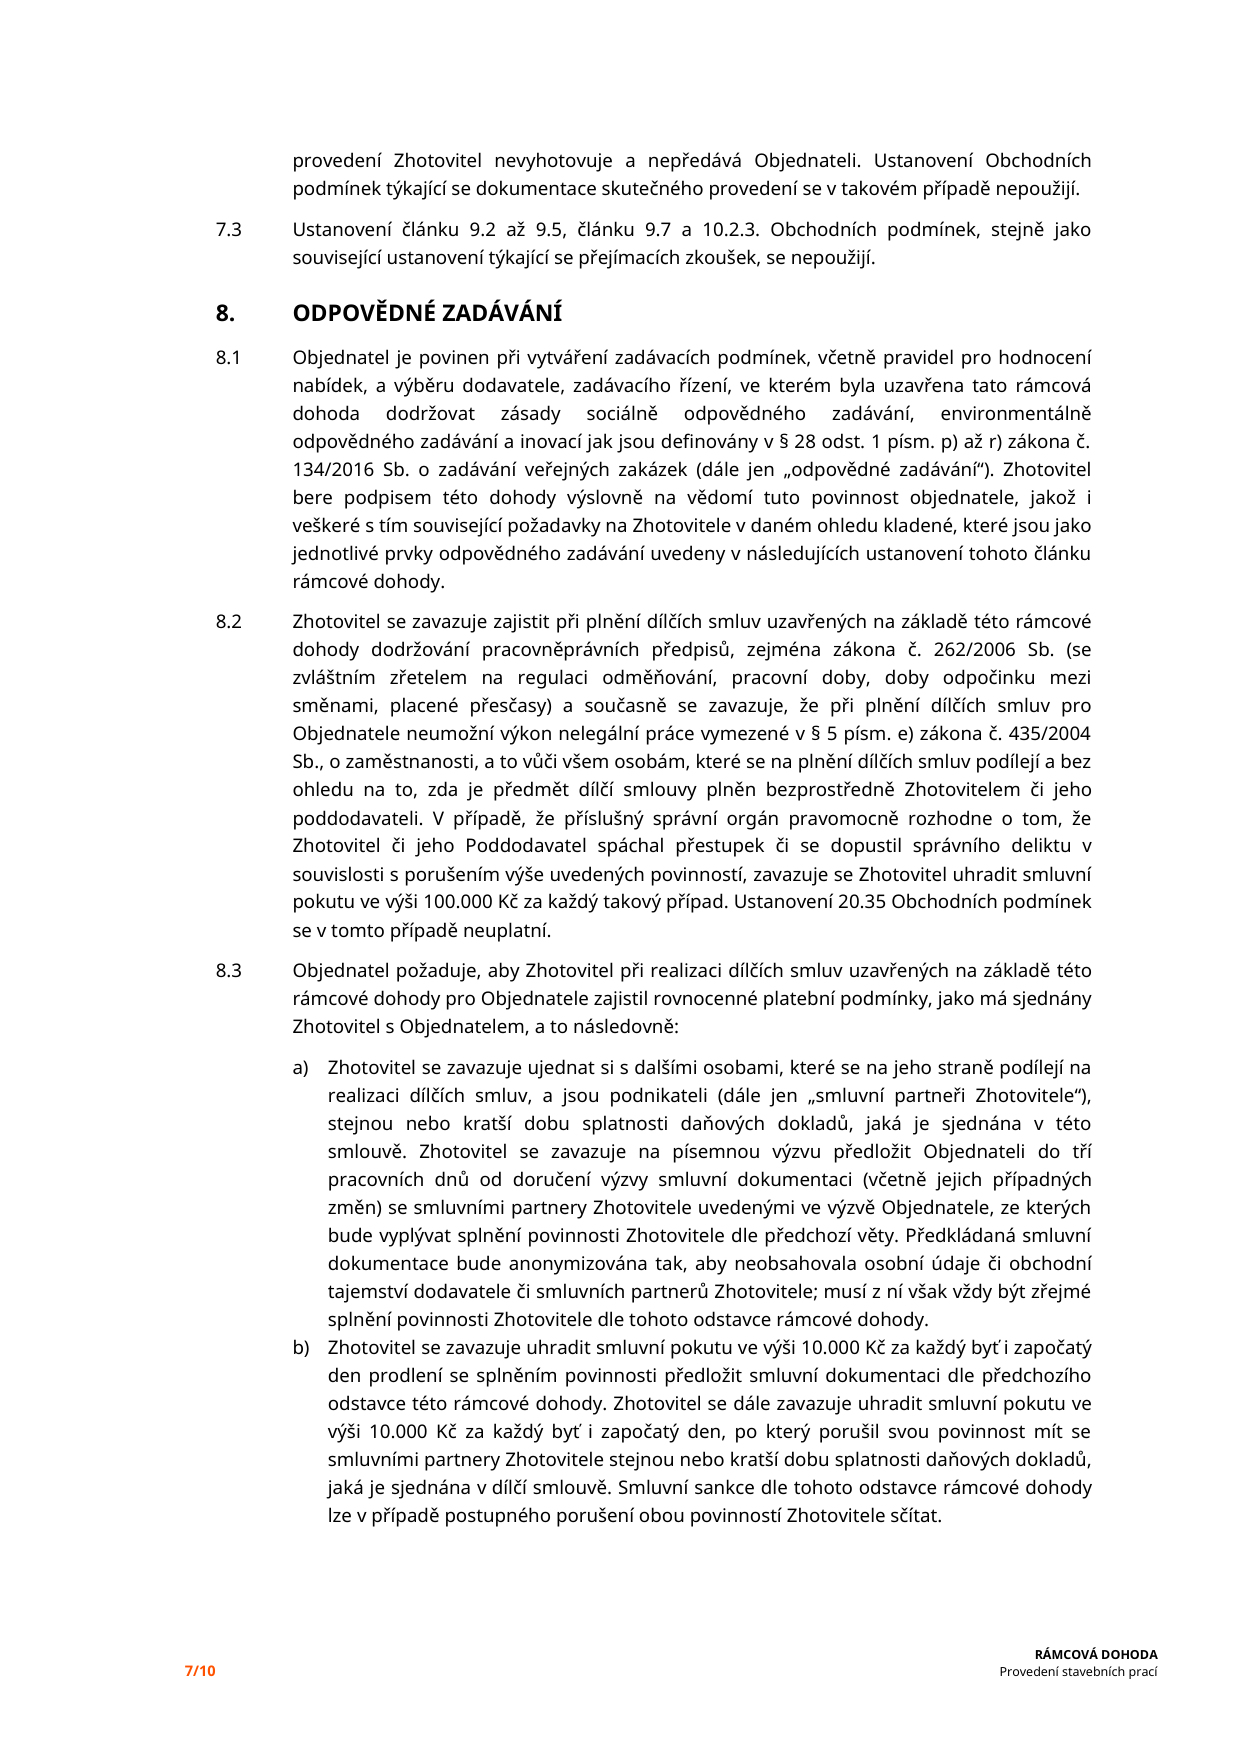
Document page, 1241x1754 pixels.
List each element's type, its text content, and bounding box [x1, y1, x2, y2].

text Ustanovení článku 9.2 až 9.5, článku 9.7 a 10.2.3. Obchodních podmínek, stejně jako související ustanovení týkající se přejímacích zkoušek, se nepoužijí. [216, 216, 1093, 269]
list Zhotovitel se zavazuje ujednat si s dalšími osobami, které se na jeho straně podílejí na realizaci dílčích smluv, a jsou podnikateli (dále jen „smluvní partneři Zhotovitele“), stejnou nebo kratší dobu splatnosti daňových dokladů, jaká je sjednána v této smlouvě. Zhotovitel se zavazuje na písemnou výzvu předložit Objednateli do tří pracovních dnů od doručení výzvy smluvní dokumentaci (včetně jejich případných změn) se smluvními partnery Zhotovitele uvedenými ve výzvě Objednatele, ze kterých bude vyplývat splnění povinnosti Zhotovitele dle předchozí věty. Předkládaná smluvní dokumentace bude anonymizována tak, aby neobsahovala osobní údaje či obchodní tajemství dodavatele či smluvních partnerů Zhotovitele; musí z ní však vždy být zřejmé splnění povinnosti Zhotovitele dle tohoto odstavce rámcové dohody. [292, 1054, 1093, 1332]
text Zhotovitel se zavazuje zajistit při plnění dílčích smluv uzavřených na základě této rámcové dohody dodržování pracovněprávních předpisů, zejména zákona č. 262/2006 Sb. (se zvláštním zřetelem na regulaci odměňování, pracovní doby, doby odpočinku mezi směnami, placené přesčasy) a současně se zavazuje, že při plnění dílčích smluv pro Objednatele neumožní výkon nelegální práce vymezené v § 5 písm. e) zákona č. 435/2004 Sb., o zaměstnanosti, a to vůči všem osobám, které se na plnění dílčích smluv podílejí a bez ohledu na to, zda je předmět dílčí smlouvy plněn bezprostředně Zhotovitelem či jeho poddodavateli. V případě, že příslušný správní orgán pravomocně rozhodne o tom, že Zhotovitel či jeho Poddodavatel spáchal přestupek či se dopustil správního deliktu v souvislosti s porušením výše uvedených povinností, zavazuje se Zhotovitel uhradit smluvní pokutu ve výši 100.000 Kč za každý takový případ. Ustanovení 20.35 Obchodních podmínek se v tomto případě neuplatní. [216, 609, 1093, 942]
text Objednatel požaduje, aby Zhotovitel při realizaci dílčích smluv uzavřených na základě této rámcové dohody pro Objednatele zajistil rovnocenné platební podmínky, jako má sjednány Zhotovitel s Objednatelem, a to následovně: [216, 957, 1093, 1039]
text ODPOVĚDNÉ ZADÁVÁNÍ [216, 297, 1093, 328]
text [216, 147, 1093, 201]
text Zhotovitel se zavazuje uhradit smluvní pokutu ve výši 10.000 Kč za každý byť i započatý den prodlení se splněním povinnosti předložit smluvní dokumentaci dle předchozího odstavce této rámcové dohody. Zhotovitel se dále zavazuje uhradit smluvní pokutu ve výši 10.000 Kč za každý byť i započatý den, po který porušil svou povinnost mít se smluvními partnery Zhotovitele stejnou nebo kratší dobu splatnosti daňových dokladů, jaká je sjednána v dílčí smlouvě. Smluvní sankce dle tohoto odstavce rámcové dohody lze v případě postupného porušení obou povinností Zhotovitele sčítat. [292, 1334, 1093, 1528]
text Objednatel je povinen při vytváření zadávacích podmínek, včetně pravidel pro hodnocení nabídek, a výběru dodavatele, zadávacího řízení, ve kterém byla uzavřena tato rámcová dohoda dodržovat zásady sociálně odpovědného zadávání, environmentálně odpovědného zadávání a inovací jak jsou definovány v § 28 odst. 1 písm. p) až r) zákona č. 134/2016 Sb. o zadávání veřejných zakázek (dále jen „odpovědné zadávání“). Zhotovitel bere podpisem této dohody výslovně na vědomí tuto povinnost objednatele, jakož i veškeré s tím související požadavky na Zhotovitele v daném ohledu kladené, které jsou jako jednotlivé prvky odpovědného zadávání uvedeny v následujících ustanovení tohoto článku rámcové dohody. [216, 344, 1093, 594]
